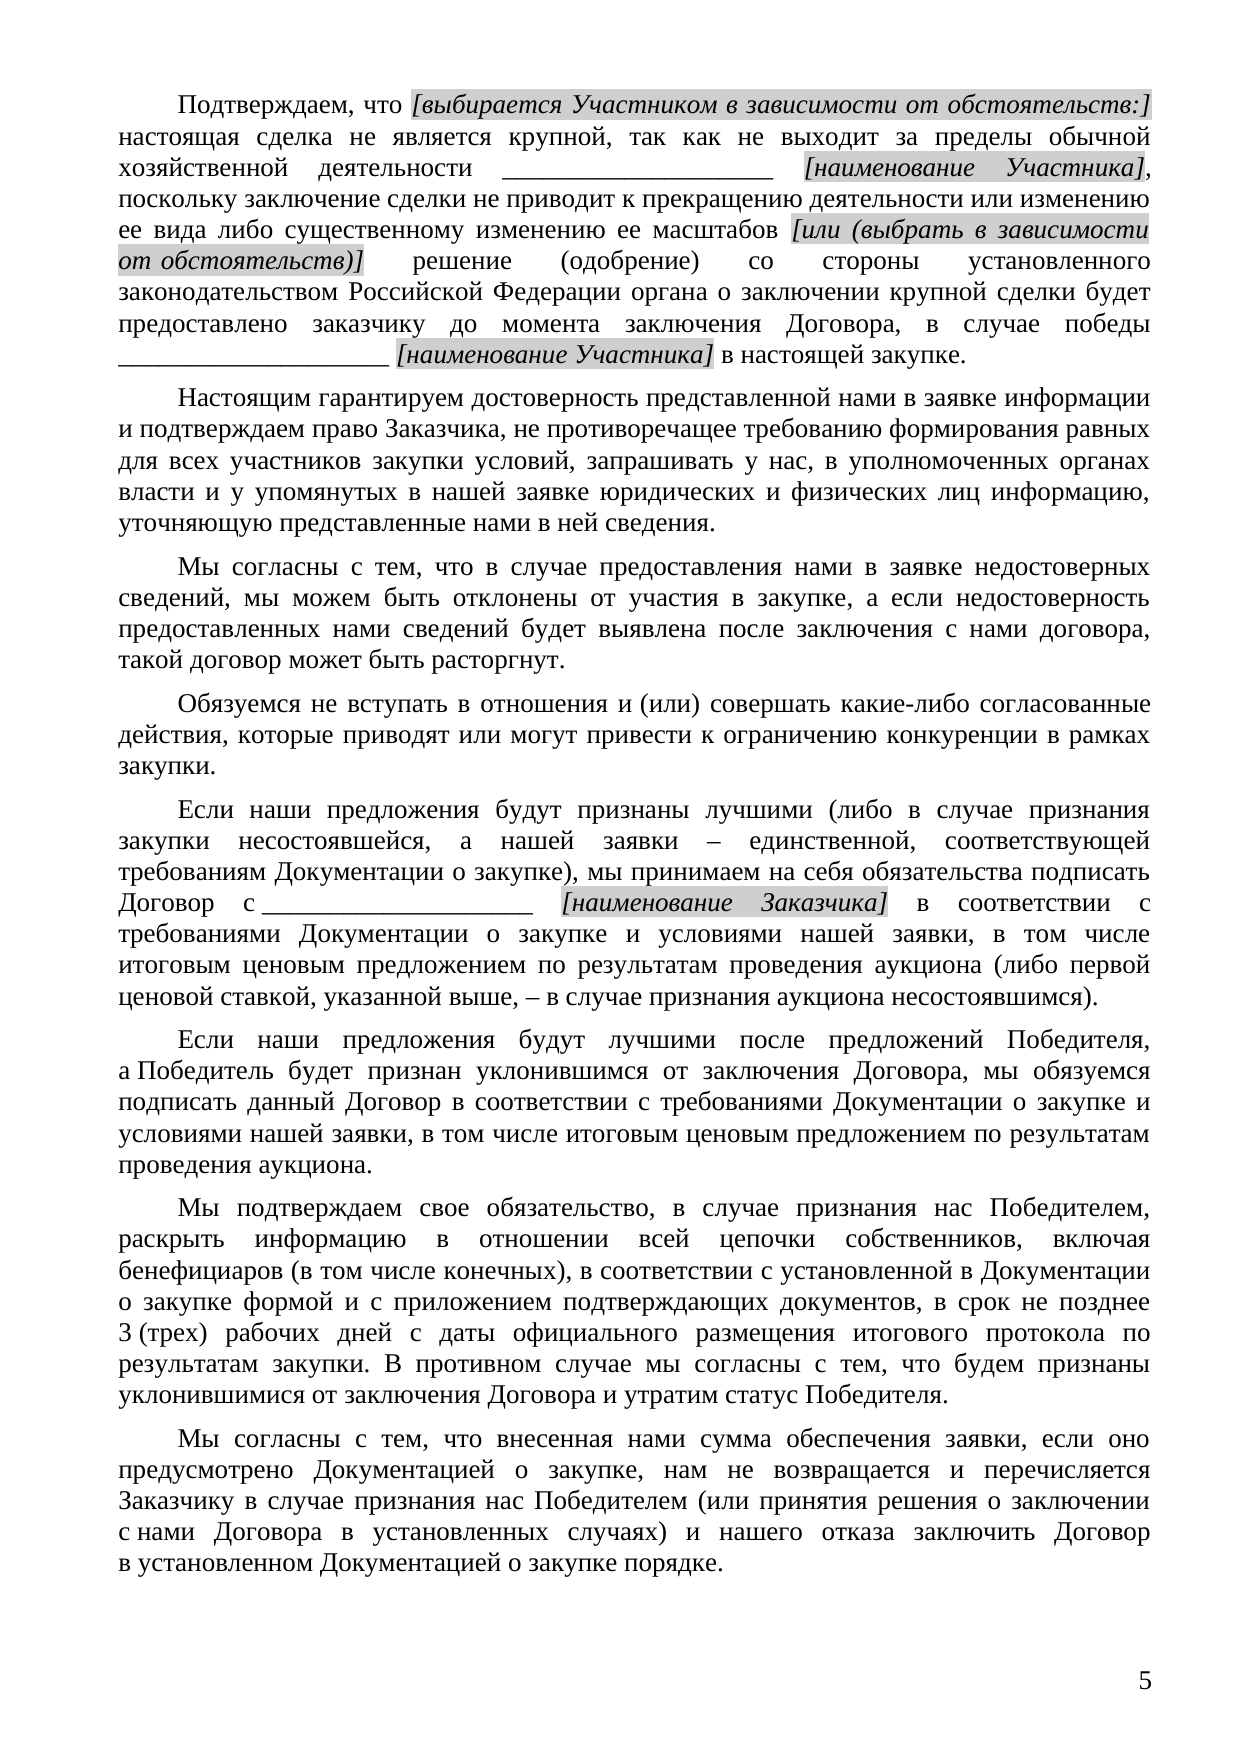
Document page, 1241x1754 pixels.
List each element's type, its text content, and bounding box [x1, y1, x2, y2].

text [118, 1540, 1152, 1634]
text Подтверждаем, что [выбирается Участником в зависимости от обстоятельств:] настоящая сделка не является крупной, так как не выходит за пределы обычной хозяйственной деятельности ____________________ [наименование Участника], поскольку заключение сделки не приводит к прекращению деятельности или изменению ее вида либо существенному изменению ее масштабов [или (выбрать в зависимости от обстоятельств)] решение (одобрение) со стороны установленного законодательством Российской Федерации органа о заключении крупной сделки будет предоставлено заказчику до момента заключения Договора, в случае победы ____________________ [наименование Участника] в настоящей закупке. [118, 207, 1152, 487]
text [118, 89, 1152, 151]
text Мы подтверждаем свое обязательство, в случае признания нас Победителем, раскрыть информацию в отношении всей цепочки собственников, включая бенефициаров (в том числе конечных), в соответствии с установленной в Документации о закупке формой и с приложением подтверждающих документов, в срок не позднее 3 (трех) рабочих дней с даты официального размещения итогового протокола по результатам закупки. В противном случае мы согласны с тем, что будем признаны уклонившимися от заключения Договора и утратим статус Победителя. [118, 1310, 1152, 1528]
text Настоящим гарантируем достоверность представленной нами в заявке информации и подтверждаем право Заказчика, не противоречащее требованию формирования равных для всех участников закупки условий, запрашивать у нас, в уполномоченных органах власти и у упомянутых в нашей заявке юридических и физических лиц информацию, уточняющую представленные нами в ней сведения. [118, 500, 1152, 656]
text Если наши предложения будут лучшими после предложений Победителя, а Победитель будет признан уклонившимся от заключения Договора, мы обязуемся подписать данный Договор в соответствии с требованиями Документации о закупке и условиями нашей заявки, в том числе итоговым ценовым предложением по результатам проведения аукциона. [118, 1142, 1152, 1297]
text Если наши предложения будут признаны лучшими (либо в случае признания закупки несостоявшейся, а нашей заявки – единственной, соответствующей требованиям Документации о закупке), мы принимаем на себя обязательства подписать Договор с ____________________ [наименование Заказчика] в соответствии с требованиями Документации о закупке и условиями нашей заявки, в том числе итоговым ценовым предложением по результатам проведения аукциона (либо первой ценовой ставкой, указанной выше, – в случае признания аукциона несостоявшимся). [118, 911, 1152, 1129]
text Мы согласны с тем, что в случае предоставления нами в заявке недостоверных сведений, мы можем быть отклонены от участия в закупке, а если недостоверность предоставленных нами сведений будет выявлена после заключения с нами договора, такой договор может быть расторгнут. [118, 668, 1152, 793]
text [окончание текстового блока с выбором (далее указывается весь текст)] [118, 163, 1152, 194]
text Обязуемся не вступать в отношения и (или) совершать какие-либо согласованные действия, которые приводят или могут привести к ограничению конкуренции в рамках закупки. [118, 805, 1152, 899]
